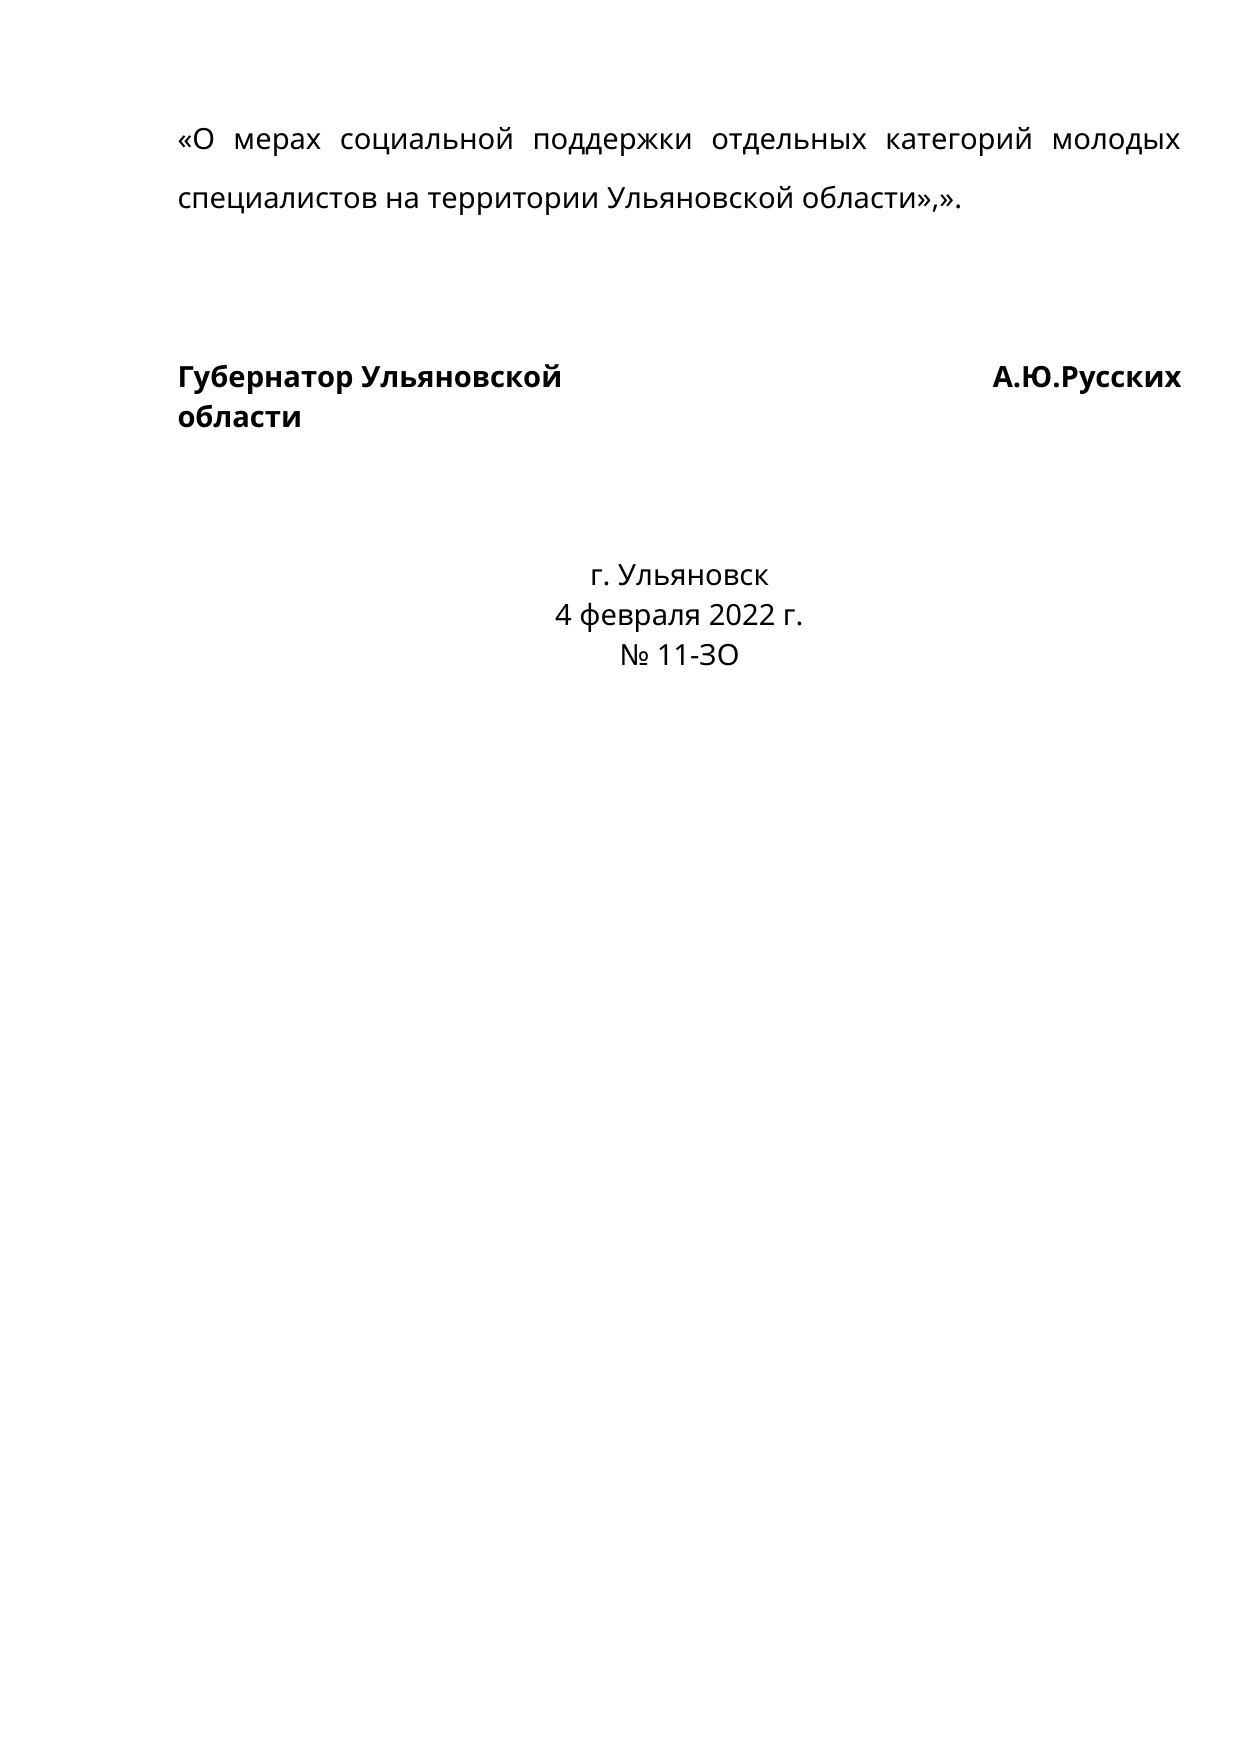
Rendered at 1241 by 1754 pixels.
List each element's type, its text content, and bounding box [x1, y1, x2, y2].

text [177, 118, 1181, 217]
text 4 февраля 2022 г. [177, 594, 1181, 634]
text № 11-ЗО [177, 634, 1181, 673]
table_header А.Ю.Русских [688, 316, 1181, 436]
table_header Губернатор Ульяновской области [166, 316, 688, 436]
text г. Ульяновск [177, 554, 1181, 594]
